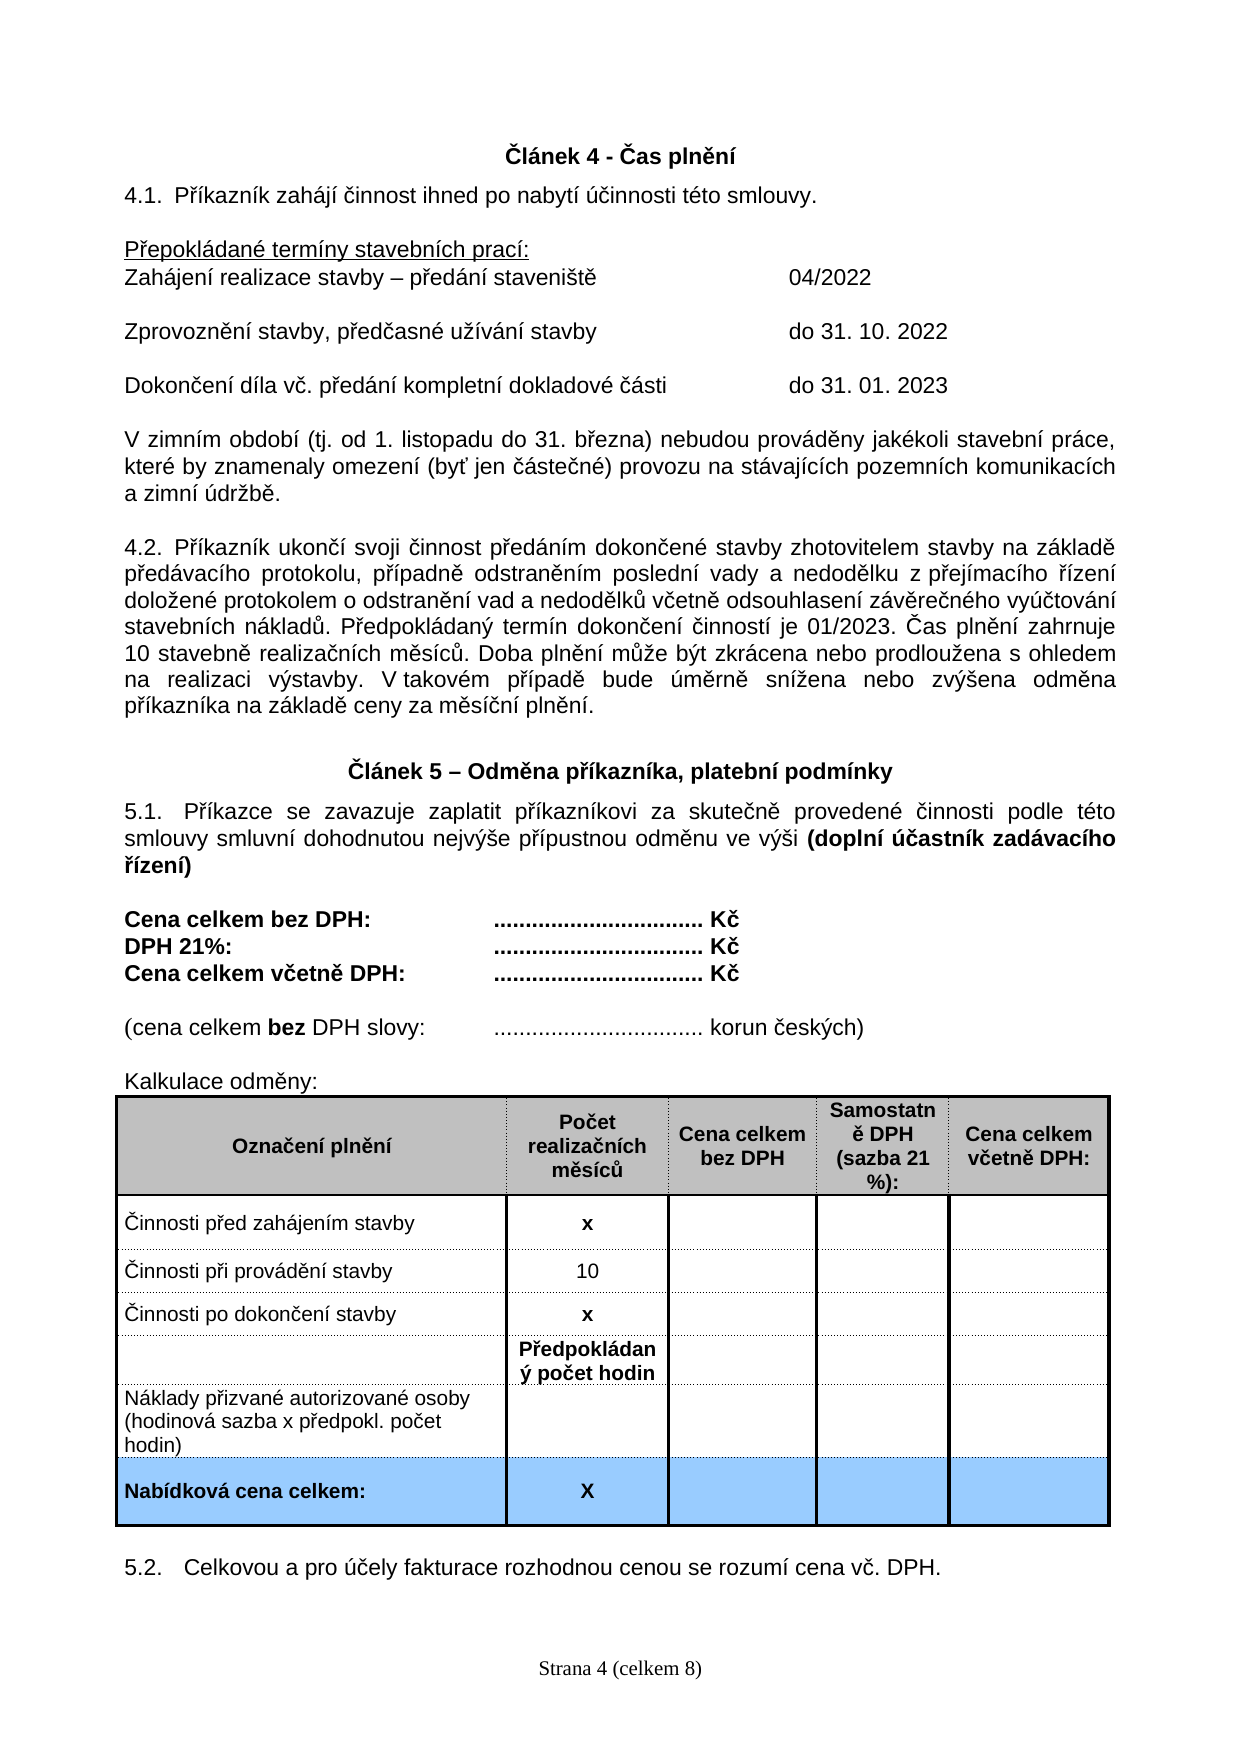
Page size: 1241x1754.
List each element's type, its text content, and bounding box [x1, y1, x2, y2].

table_cell [508, 1384, 667, 1457]
text Dokončení díla vč. předání kompletní dokladové části do 31. 01. 2023 [124, 372, 1116, 399]
list Příkazník ukončí svoji činnost předáním dokončené stavby zhotovitelem stavby na základě předávacího protokolu, případně odstraněním poslední vady a nedodělku z přejímacího řízení doložené protokolem o odstranění vad a nedodělků včetně odsouhlasení závěrečného vyúčtování stavebních nákladů. Předpokládaný termín dokončení činností je 01/2023. Čas plnění zahrnuje 10 stavebně realizačních měsíců. Doba plnění může být zkrácena nebo prodloužena s ohledem na realizaci výstavby. V takovém případě bude úměrně snížena nebo zvýšena odměna příkazníka na základě ceny za měsíční plnění. [124, 534, 1116, 718]
table_header Samostatně DPH (sazba 21 %): [817, 1098, 949, 1194]
list Příkazce se zavazuje zaplatit příkazníkovi za skutečně provedené činnosti podle této smlouvy smluvní dohodnutou nejvýše přípustnou odměnu ve výši (doplní účastník zadávacího řízení) [124, 798, 1116, 879]
table_cell Náklady přizvané autorizované osoby (hodinová sazba x předpokl. počet hodin) [118, 1384, 505, 1457]
table_cell [818, 1384, 947, 1457]
table_header Cena celkem bez DPH [668, 1098, 817, 1194]
text Zprovoznění stavby, předčasné užívání stavby do 31. 10. 2022 [124, 317, 1116, 344]
table_cell [818, 1249, 947, 1292]
text Zahájení realizace stavby – předání staveniště 04/2022 [124, 263, 1116, 290]
text Kalkulace odměny: [124, 1068, 1116, 1095]
table_cell [951, 1292, 1107, 1335]
table_cell 10 [508, 1249, 667, 1292]
table_cell [818, 1196, 947, 1249]
table_cell [951, 1335, 1107, 1384]
text Cena celkem včetně DPH: ................................. Kč [124, 959, 1116, 987]
table_header Označení plnění [118, 1098, 507, 1194]
text Článek 5 – Odměna příkazníka, platební podmínky [124, 758, 1116, 785]
table_cell Činnosti před zahájením stavby [118, 1196, 505, 1249]
table_cell [951, 1196, 1107, 1249]
table_cell [951, 1249, 1107, 1292]
list Příkazník zahájí činnost ihned po nabytí účinnosti této smlouvy. [124, 182, 1116, 209]
table_cell [670, 1196, 815, 1249]
table_cell [670, 1249, 815, 1292]
table_cell Nabídková cena celkem: [118, 1457, 505, 1524]
table_cell [818, 1457, 947, 1524]
text Článek 4 - Čas plnění [124, 142, 1116, 169]
table_header Cena celkem včetně DPH: [949, 1098, 1107, 1194]
table_cell [951, 1457, 1107, 1524]
text (cena celkem bez DPH slovy: ................................. korun českých) [124, 1014, 1116, 1041]
table_cell X [508, 1457, 667, 1524]
list Celkovou a pro účely fakturace rozhodnou cenou se rozumí cena vč. DPH. [124, 1554, 1116, 1581]
table_header Počet realizačních měsíců [507, 1098, 668, 1194]
table_cell Činnosti při provádění stavby [118, 1249, 505, 1292]
table_cell Předpokládaný počet hodin [508, 1335, 667, 1384]
text Přepokládané termíny stavebních prací: [124, 236, 1116, 263]
table_cell x [508, 1292, 667, 1335]
table_cell [670, 1335, 815, 1384]
table_cell Činnosti po dokončení stavby [118, 1292, 505, 1335]
table_cell [951, 1384, 1107, 1457]
text V zimním období (tj. od 1. listopadu do 31. března) nebudou prováděny jakékoli stavební práce, které by znamenaly omezení (byť jen částečné) provozu na stávajících pozemních komunikacích a zimní údržbě. [124, 426, 1116, 507]
table_cell [670, 1292, 815, 1335]
table_cell [118, 1335, 505, 1384]
table_cell [670, 1457, 815, 1524]
table_cell [818, 1335, 947, 1384]
text Cena celkem bez DPH: ................................. Kč [124, 906, 1116, 933]
text DPH 21%: ................................. Kč [124, 933, 1116, 959]
table_cell [670, 1384, 815, 1457]
table_cell [818, 1292, 947, 1335]
table_cell x [508, 1196, 667, 1249]
